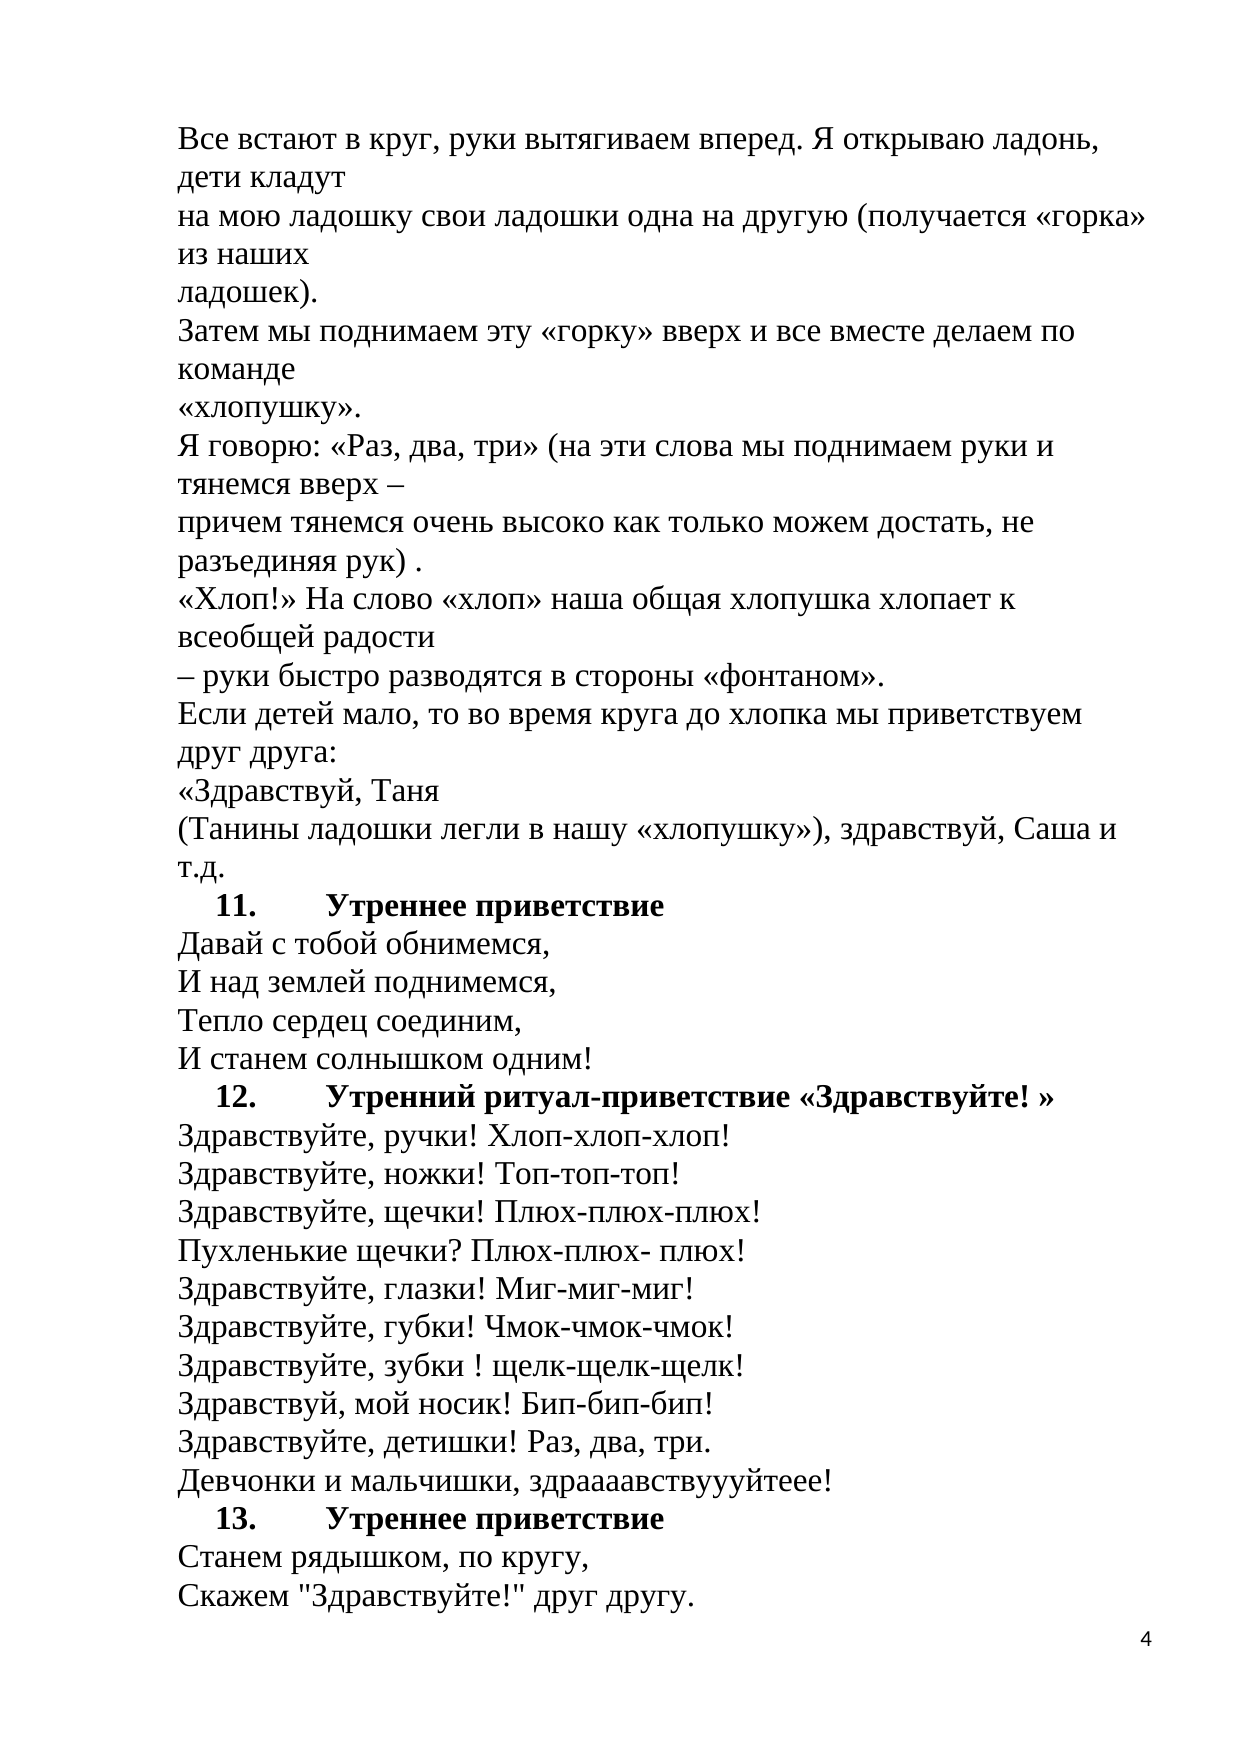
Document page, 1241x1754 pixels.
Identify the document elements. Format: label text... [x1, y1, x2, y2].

list Утренний ритуал-приветствие «Здравствуйте! » [215, 1076, 1152, 1115]
text – руки быстро разводятся в стороны «фонтаном». [177, 655, 1152, 693]
text Тепло сердец соединим, [177, 1000, 1152, 1038]
text «Хлоп!» На слово «хлоп» наша общая хлопушка хлопает к всеобщей радости [177, 578, 1152, 655]
text «Здравствуй, Таня [177, 770, 1152, 808]
text Все встают в круг, руки вытягиваем вперед. Я открываю ладонь, дети кладут [177, 118, 1152, 195]
text Здравствуйте, губки! Чмок-чмок-чмок! [177, 1306, 1152, 1345]
text Затем мы поднимаем эту «горку» вверх и все вместе делаем по команде [177, 310, 1152, 386]
text Здравствуйте, щечки! Плюх-плюх-плюх! [177, 1191, 1152, 1230]
text И над землей поднимемся, [177, 961, 1152, 1000]
text Здравствуйте, ножки! Топ-топ-топ! [177, 1153, 1152, 1191]
text «хлопушку». [177, 386, 1152, 425]
text Здравствуйте, зубки ! щелк-щелк-щелк! [177, 1345, 1152, 1383]
text Если детей мало, то во время круга до хлопка мы приветствуем друг друга: [177, 693, 1152, 770]
text И станем солнышком одним! [177, 1038, 1152, 1076]
text Здравствуй, мой носик! Бип-бип-бип! [177, 1383, 1152, 1421]
text Скажем "Здравствуйте!" друг другу. [177, 1575, 1152, 1613]
text на мою ладошку свои ладошки одна на другую (получается «горка» из наших [177, 195, 1152, 271]
text Давай с тобой обнимемся, [177, 923, 1152, 961]
text Станем рядышком, по кругу, [177, 1536, 1152, 1575]
text Здравствуйте, ручки! Хлоп-хлоп-хлоп! [177, 1115, 1152, 1153]
text Девчонки и мальчишки, здраааавствуууйтеее! [177, 1460, 1152, 1498]
text причем тянемся очень высоко как только можем достать, не разъединяя рук) . [177, 501, 1152, 578]
list Утреннее приветствие [215, 1498, 1152, 1536]
text Пухленькие щечки? Плюх-плюх- плюх! [177, 1230, 1152, 1268]
text Здравствуйте, глазки! Миг-миг-миг! [177, 1268, 1152, 1306]
text (Танины ладошки легли в нашу «хлопушку»), здравствуй, Саша и т.д. [177, 808, 1152, 885]
text Здравствуйте, детишки! Раз, два, три. [177, 1421, 1152, 1460]
text ладошек). [177, 271, 1152, 310]
text Я говорю: «Раз, два, три» (на эти слова мы поднимаем руки и тянемся вверх – [177, 425, 1152, 501]
list Утреннее приветствие [215, 885, 1152, 923]
